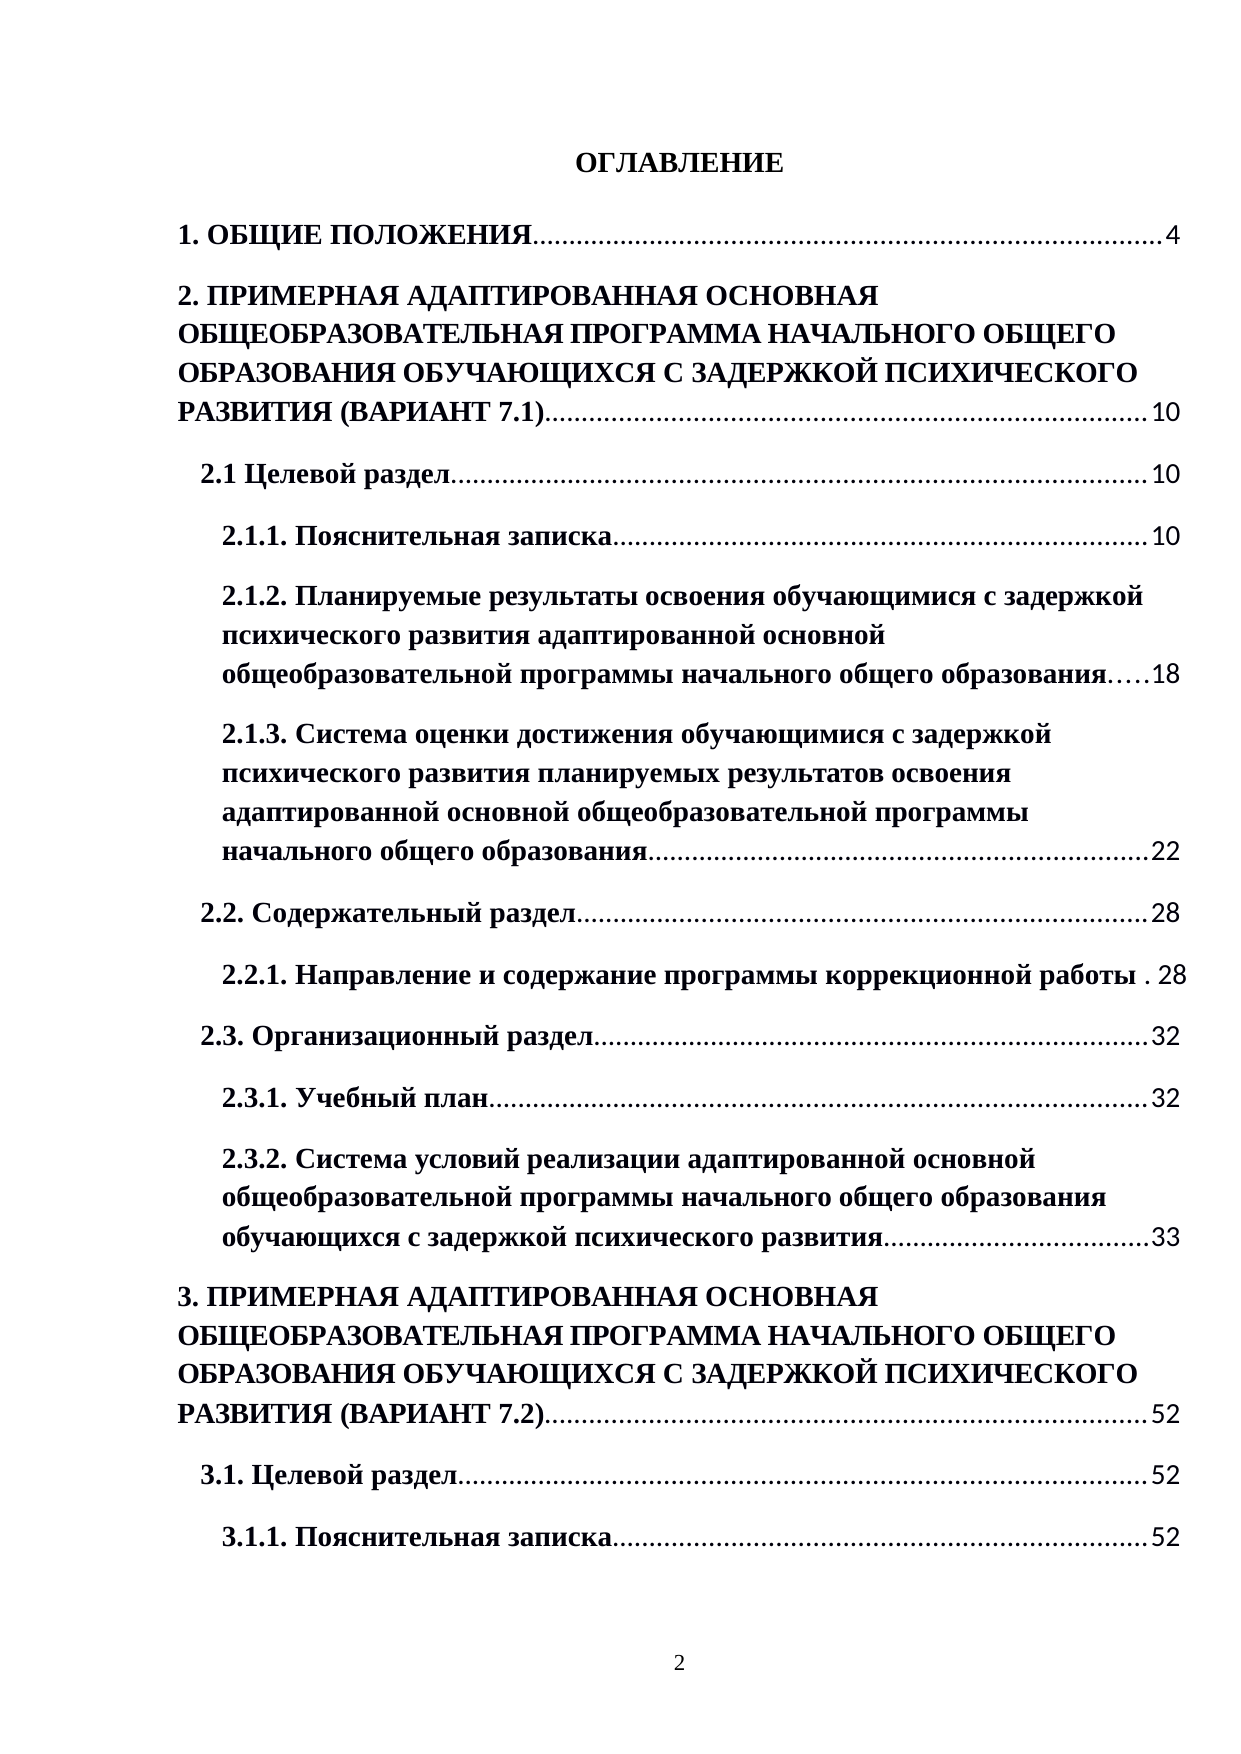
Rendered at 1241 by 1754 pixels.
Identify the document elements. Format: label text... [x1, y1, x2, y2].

subtitle ОГЛАВЛЕНИЕ [202, 145, 1157, 178]
